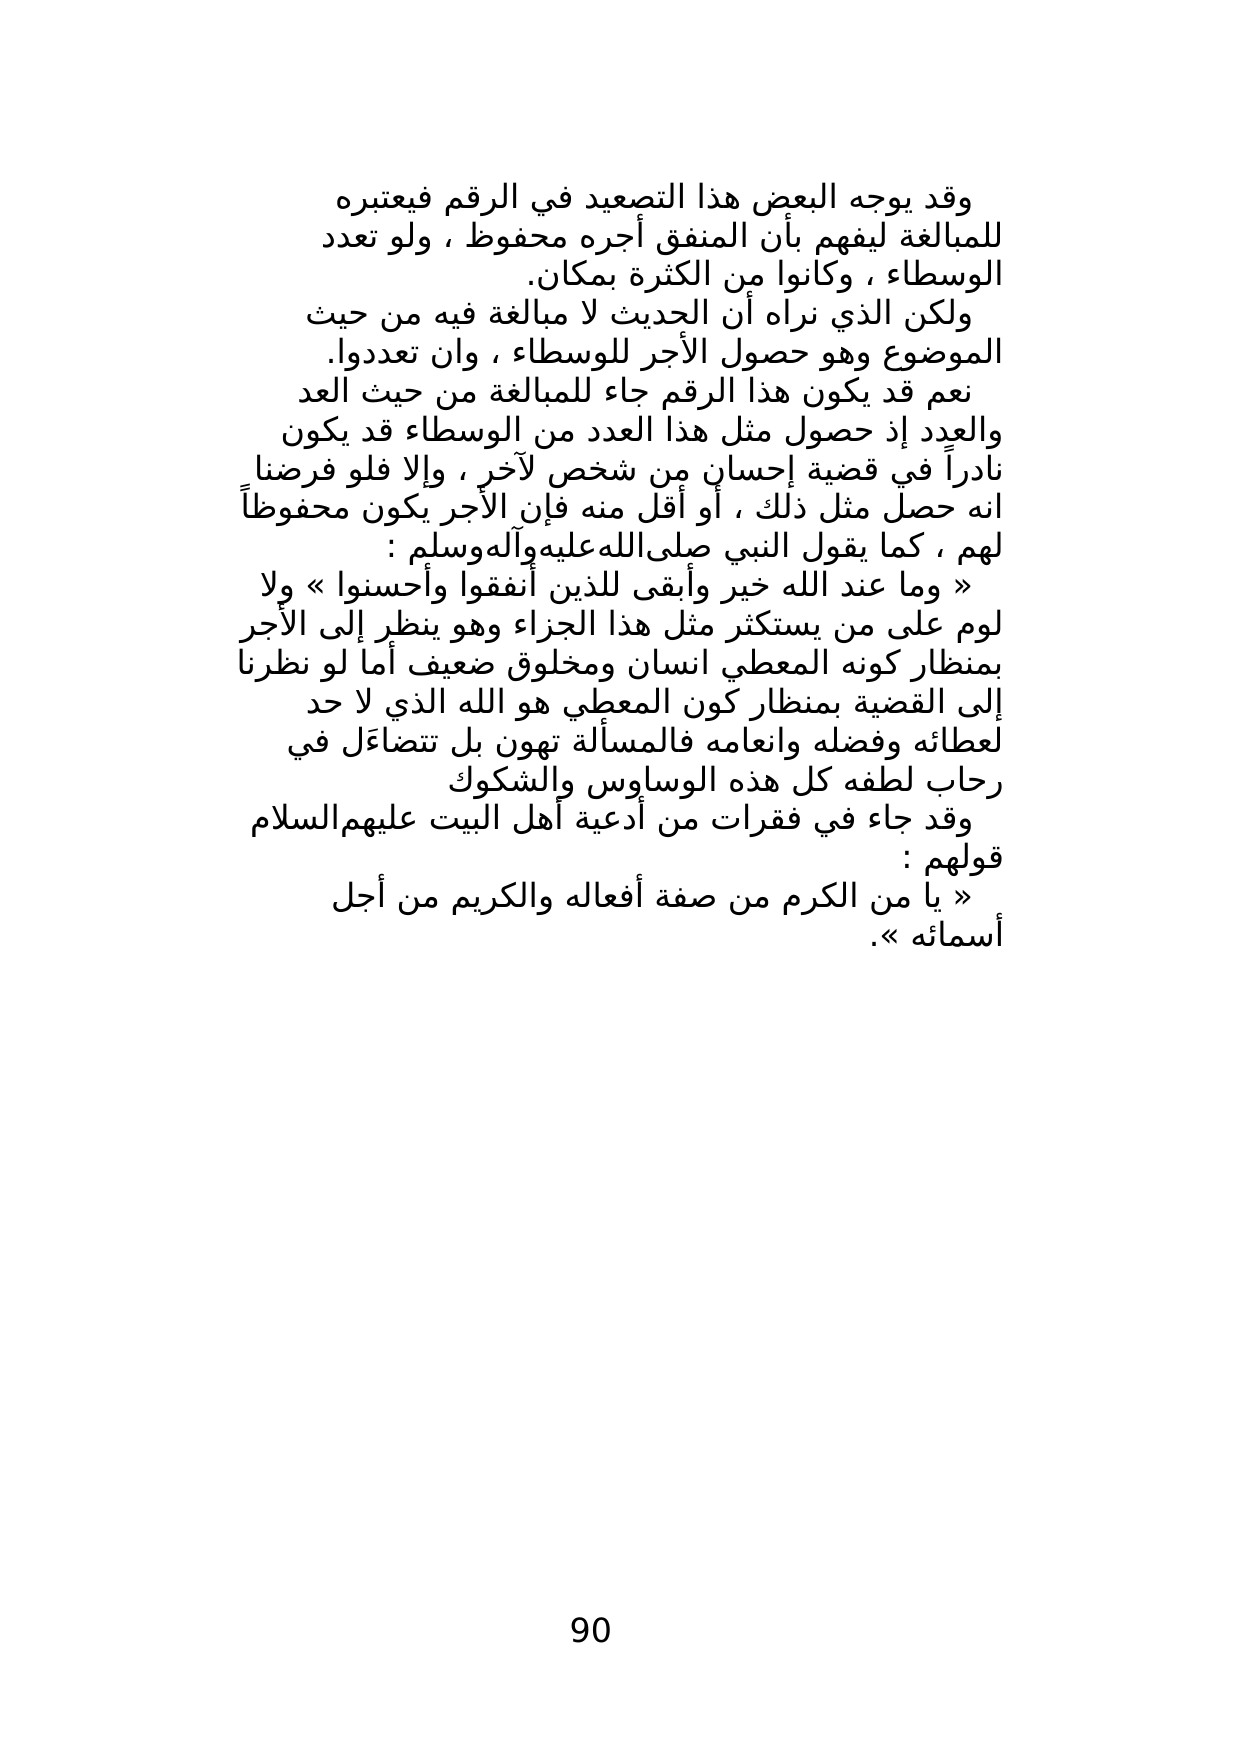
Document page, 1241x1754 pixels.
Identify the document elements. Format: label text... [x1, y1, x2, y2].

text « يا من الكرم من صفة أفعاله والكريم من أجل أسمائه ». [236, 877, 1004, 954]
text نعم قد يكون هذا الرقم جاء للمبالغة من حيث العد والعدد إذ حصول مثل هذا العدد من الوسطاء قد يكون نادراً في قضية إحسان من شخص لآخر ، وإلا فلو فرضنا انه حصل مثل ذلك ، أو أقل منه فإن الأجر يكون محفوظاً لهم ، كما يقول النبي صلى‌الله‌عليه‌وآله‌وسلم : [236, 371, 1004, 566]
text « وما عند الله خير وأبقى للذين أنفقوا وأحسنوا » ولا لوم على من يستكثر مثل هذا الجزاء وهو ينظر إلى الأجر بمنظار كونه المعطي انسان ومخلوق ضعيف أما لو نظرنا إلى القضية بمنظار كون المعطي هو الله الذي لا حد لعطائه وفضله وانعامه فالمسألة تهون بل تتضاءَل في رحاب لطفه كل هذه الوساوس والشكوك [236, 566, 1004, 799]
text وقد جاء في فقرات من أدعية أهل البيت عليهم‌السلام قولهم : [236, 799, 1004, 877]
text ولكن الذي نراه أن الحديث لا مبالغة فيه من حيث الموضوع وهو حصول الأجر للوسطاء ، وان تعددوا. [236, 294, 1004, 371]
text وقد يوجه البعض هذا التصعيد في الرقم فيعتبره للمبالغة ليفهم بأن المنفق أجره محفوظ ، ولو تعدد الوسطاء ، وكانوا من الكثرة بمكان. [236, 177, 1004, 294]
